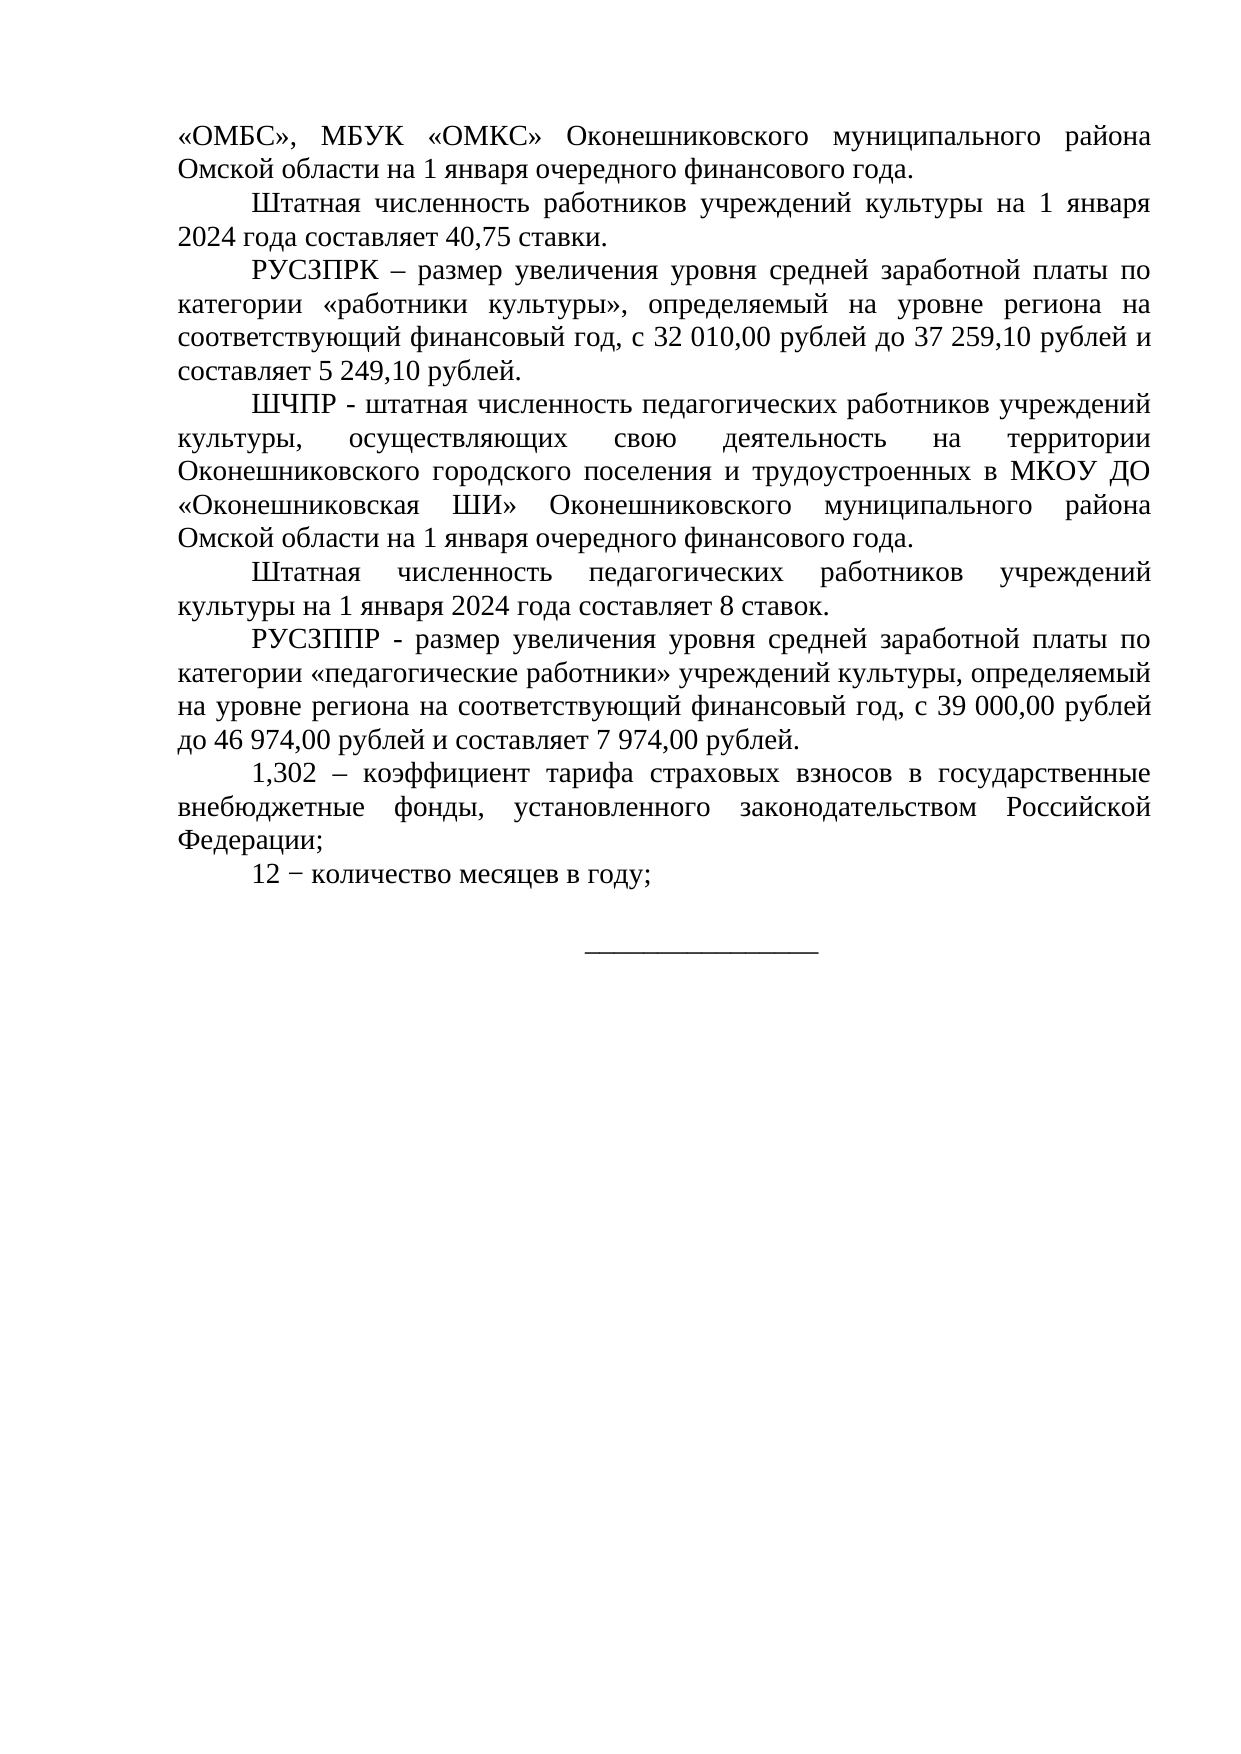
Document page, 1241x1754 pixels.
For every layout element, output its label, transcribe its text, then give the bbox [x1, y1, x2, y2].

text Штатная численность работников учреждений культуры на 1 января 2024 года составляет 40,75 ставки. [177, 185, 1152, 252]
text ________________ [177, 923, 1152, 957]
text РУСЗПРК – размер увеличения уровня средней заработной платы по категории «работники культуры», определяемый на уровне региона на соответствующий финансовый год, с 32 010,00 рублей до 37 259,10 рублей и составляет 5 249,10 рублей. [177, 252, 1152, 386]
text Штатная численность педагогических работников учреждений культуры на 1 января 2024 года составляет 8 ставок. [177, 554, 1152, 621]
text 12 − количество месяцев в году; [177, 856, 1152, 889]
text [177, 118, 1152, 185]
text РУСЗППР - размер увеличения уровня средней заработной платы по категории «педагогические работники» учреждений культуры, определяемый на уровне региона на соответствующий финансовый год, с 39 000,00 рублей до 46 974,00 рублей и составляет 7 974,00 рублей. [177, 621, 1152, 755]
text ШЧПР - штатная численность педагогических работников учреждений культуры, осуществляющих свою деятельность на территории Оконешниковского городского поселения и трудоустроенных в МКОУ ДО «Оконешниковская ШИ» Оконешниковского муниципального района Омской области на 1 января очередного финансового года. [177, 386, 1152, 554]
text 1,302 – коэффициент тарифа страховых взносов в государственные внебюджетные фонды, установленного законодательством Российской Федерации; [177, 755, 1152, 856]
